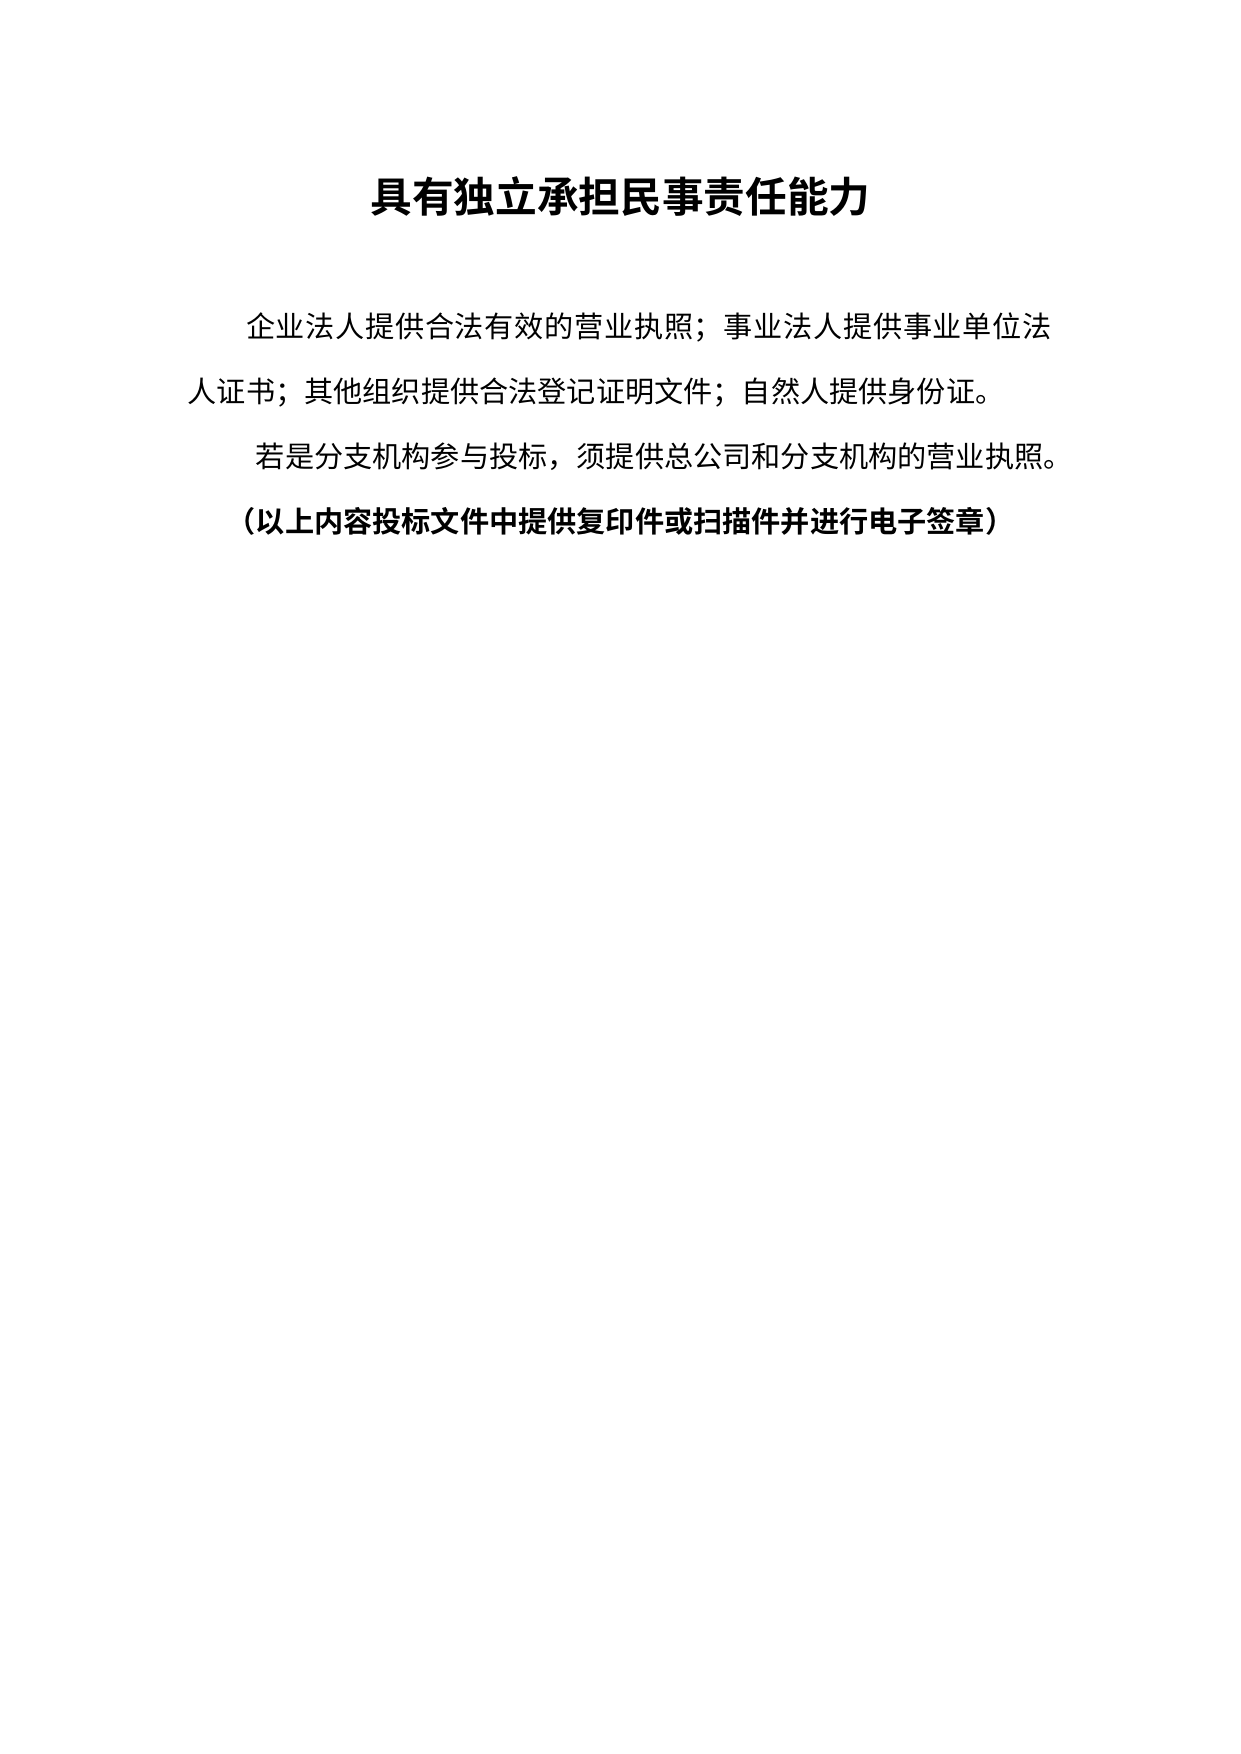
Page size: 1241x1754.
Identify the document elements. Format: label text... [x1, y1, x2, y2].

text 企业法人提供合法有效的营业执照；事业法人提供事业单位法人证书；其他组织提供合法登记证明文件；自然人提供身份证。 [187, 292, 1053, 422]
text 具有独立承担民事责任能力 [187, 162, 1053, 227]
text 若是分支机构参与投标，须提供总公司和分支机构的营业执照。 （以上内容投标文件中提供复印件或扫描件并进行电子签章） [187, 422, 1053, 552]
